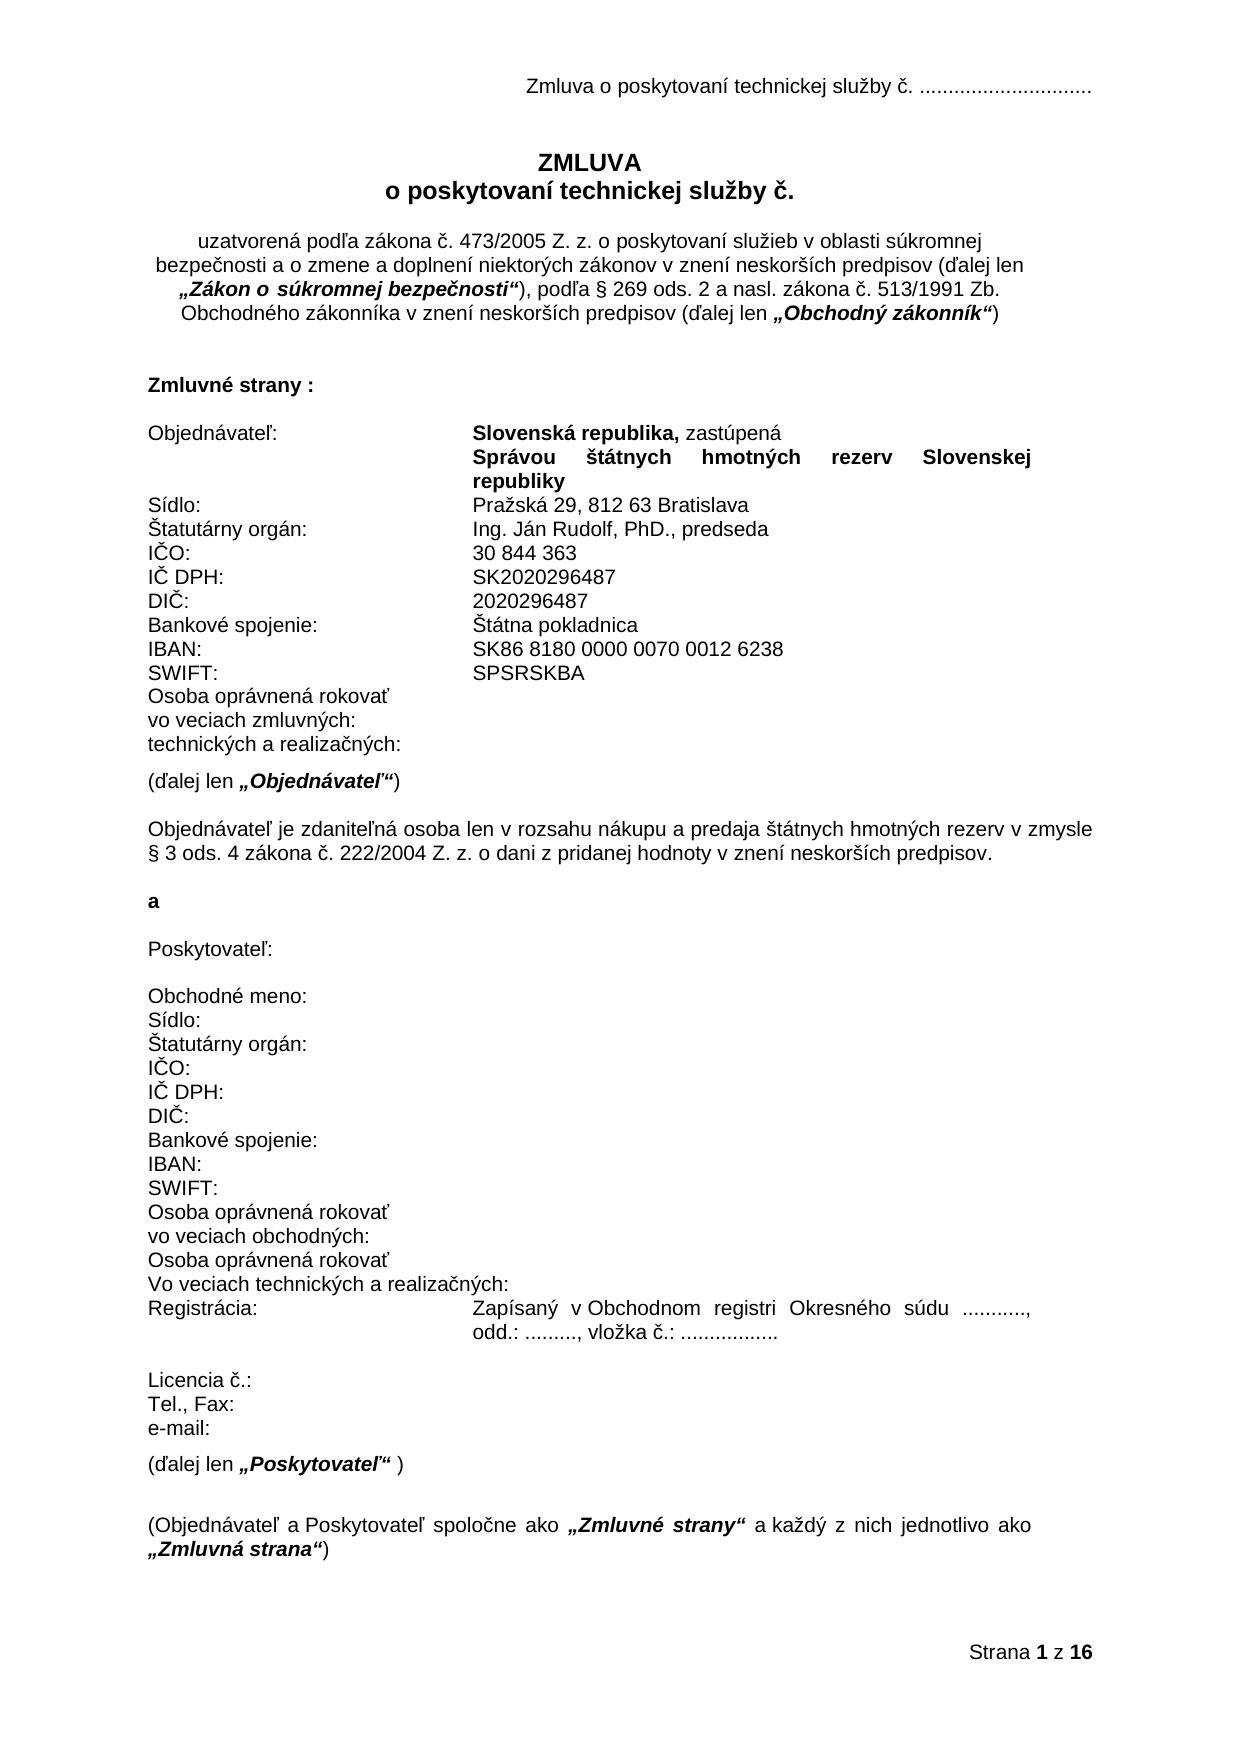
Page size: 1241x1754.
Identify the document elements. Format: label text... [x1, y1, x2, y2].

text Správou štátnych hmotných rezerv Slovenskej republiky [472, 445, 1032, 493]
text DIČ: 2020296487 [148, 588, 1032, 612]
text IČ DPH: [148, 1080, 1032, 1104]
text Licencia č.: [148, 1368, 1032, 1392]
text IČO: [148, 1056, 1032, 1080]
text (ďalej len „Objednávateľ“) [148, 769, 1032, 793]
text IČ DPH: SK2020296487 [148, 564, 1032, 588]
text DIČ: [148, 1104, 1032, 1128]
text Objednávateľ: Slovenská republika, zastúpená [148, 421, 1019, 445]
text Štatutárny orgán: Ing. Ján Rudolf, PhD., predseda [148, 517, 1032, 541]
text Štatutárny orgán: [148, 1032, 1032, 1056]
text Sídlo: Pražská 29, 812 63 Bratislava [148, 493, 1032, 517]
text Zmluvné strany : [148, 373, 1032, 397]
text vo veciach zmluvných: [148, 708, 1032, 732]
text SWIFT: [148, 1176, 1032, 1200]
text IBAN: SK86 8180 0000 0070 0012 6238 [148, 636, 1032, 660]
text uzatvorená podľa zákona č. 473/2005 Z. z. o poskytovaní služieb v oblasti súkromnej bezpečnosti a o zmene a doplnení niektorých zákonov v znení neskorších predpisov (ďalej len „Zákon o súkromnej bezpečnosti“), podľa § 269 ods. 2 a nasl. zákona č. 513/1991 Zb. Obchodného zákonníka v znení neskorších predpisov (ďalej len „Obchodný zákonník“) [148, 229, 1032, 325]
text (ďalej len „Poskytovateľ“ ) [148, 1452, 1032, 1476]
text Sídlo: [148, 1008, 1032, 1032]
text Bankové spojenie: Štátna pokladnica [148, 612, 1032, 636]
text Registrácia: Zapísaný v Obchodnom registri Okresného súdu ..........., odd.: ........., vložka č.: ................. [148, 1296, 1032, 1344]
text ZMLUVA [148, 148, 1032, 176]
text Bankové spojenie: [148, 1128, 1032, 1152]
text IČO: 30 844 363 [148, 541, 1032, 564]
text Tel., Fax: [148, 1392, 1032, 1416]
text Obchodné meno: [148, 984, 1032, 1008]
text vo veciach obchodných: [148, 1224, 1032, 1248]
text e-mail: [148, 1416, 1032, 1439]
text IBAN: [148, 1152, 1032, 1176]
text technických a realizačných: [148, 732, 1032, 756]
text Poskytovateľ: [148, 936, 1032, 960]
text (Objednávateľ a Poskytovateľ spoločne ako „Zmluvné strany“ a každý z nich jednotlivo ako „Zmluvná strana“) [148, 1512, 1032, 1560]
text o poskytovaní technickej služby č. [148, 176, 1032, 205]
text Osoba oprávnená rokovať [148, 684, 1032, 708]
text Vo veciach technických a realizačných: [148, 1272, 1032, 1296]
text a [148, 888, 1032, 912]
text Osoba oprávnená rokovať [148, 1248, 1032, 1272]
text SWIFT: SPSRSKBA [148, 660, 1032, 684]
text Objednávateľ je zdaniteľná osoba len v rozsahu nákupu a predaja štátnych hmotných rezerv v zmysle § 3 ods. 4 zákona č. 222/2004 Z. z. o dani z pridanej hodnoty v znení neskorších predpisov. [148, 817, 1093, 864]
text Osoba oprávnená rokovať [148, 1200, 1032, 1224]
